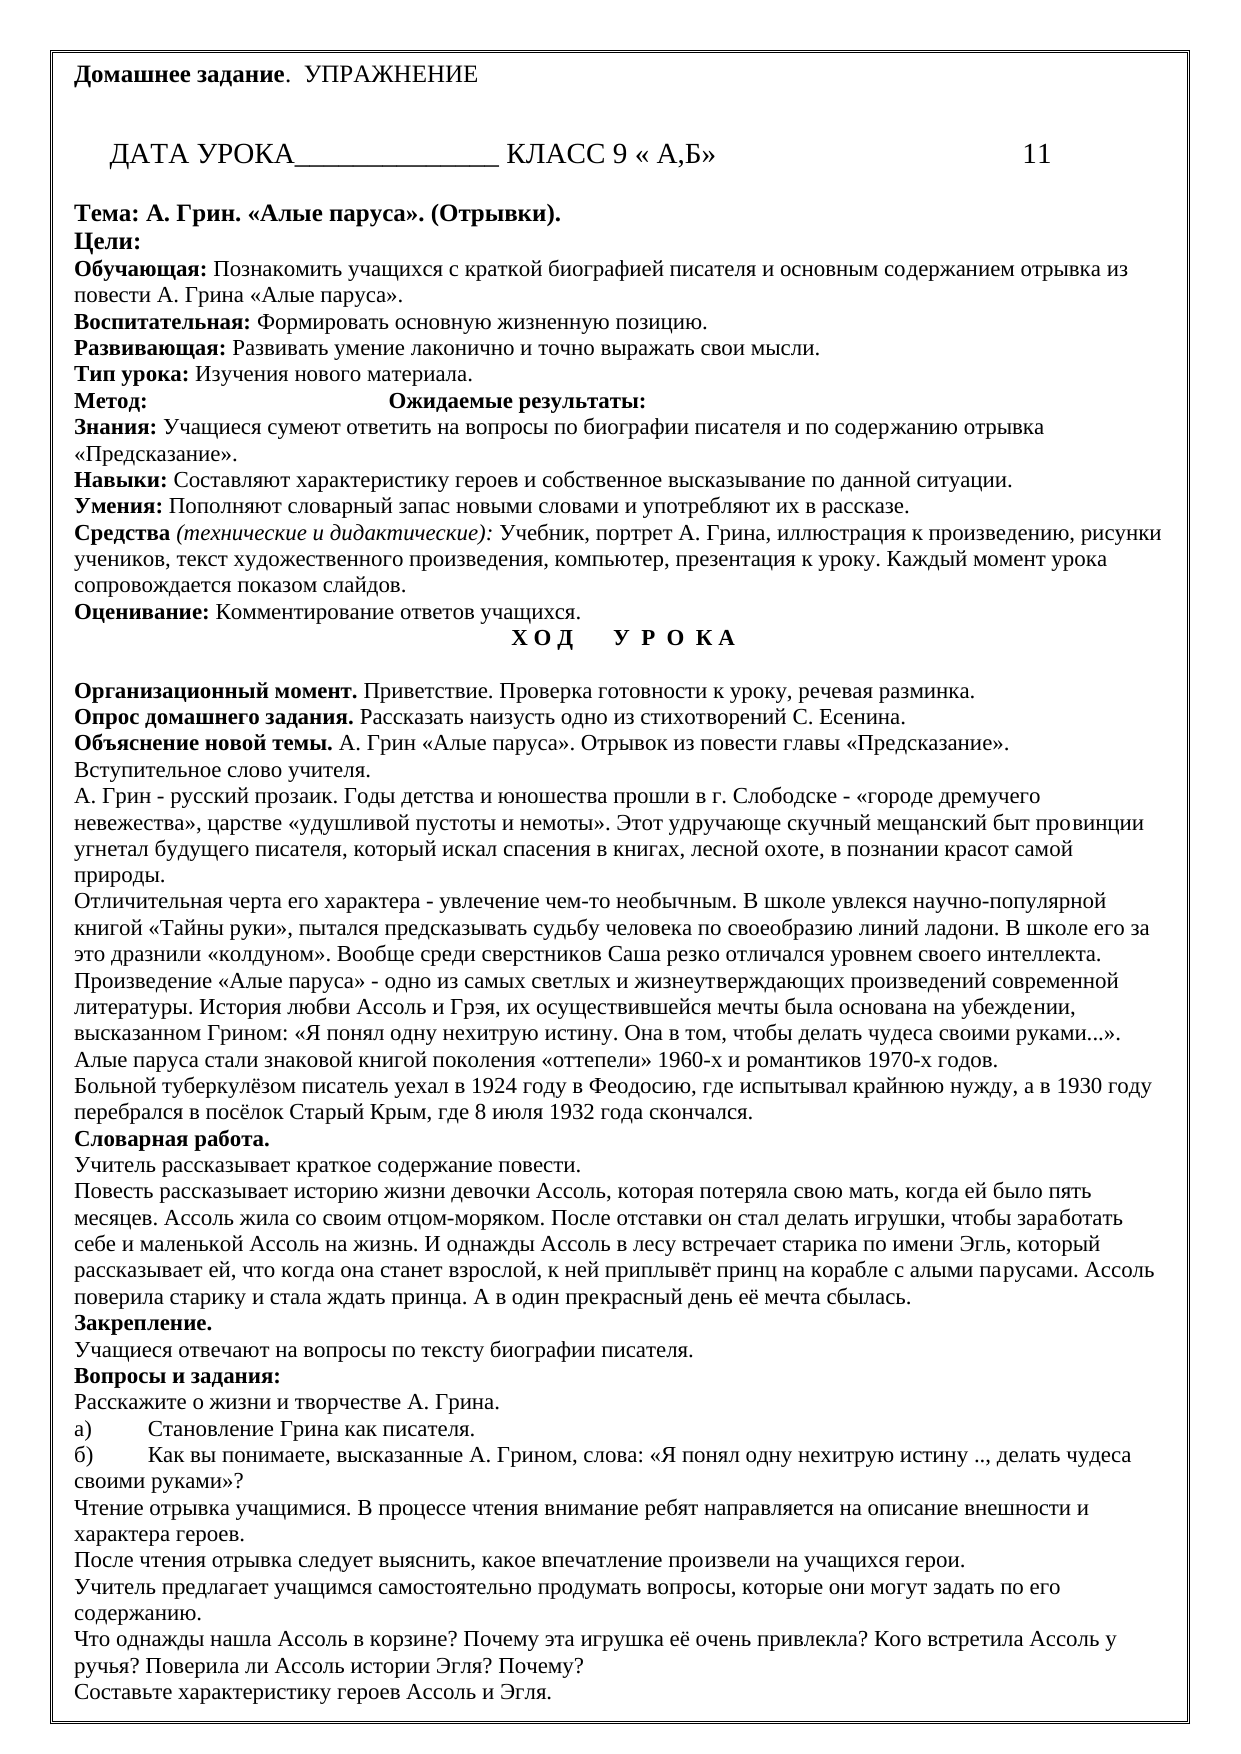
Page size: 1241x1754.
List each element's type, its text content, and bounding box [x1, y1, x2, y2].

text После чтения отрывка следует выяснить, какое впечатление произвели на учащихся герои. [74, 1546, 1167, 1573]
text Воспитательная: Формировать основную жизненную позицию. [74, 308, 1167, 334]
text ДАТА УРОКА______________ КЛАСС 9 « А,Б» 11 [109, 136, 1167, 169]
text Чтение отрывка учащимися. В процессе чтения внимание ребят направляется на описание внешности и характера героев. [74, 1494, 1167, 1546]
text Тип урока: Изучения нового материала. [74, 361, 1167, 387]
text Оценивание: Комментирование ответов учащихся. [74, 598, 1167, 624]
text Опрос домашнего задания. Рассказать наизусть одно из стихотворений С. Есенина. [74, 703, 1167, 729]
text А. Грин - русский прозаик. Годы детства и юношества прошли в г. Слободске - «городе дремучего невежества», царстве «удушливой пустоты и немоты». Этот удручающе скучный мещанский быт провинции угнетал будущего писателя, который искал спасения в книгах, лесной охоте, в познании красот самой природы. [74, 782, 1167, 888]
text Расскажите о жизни и творчестве А. Грина. [74, 1388, 1167, 1415]
text Цели: [74, 226, 1167, 255]
text Учащиеся отвечают на вопросы по тексту биографии писателя. [74, 1336, 1167, 1362]
text Знания: Учащиеся сумеют ответить на вопросы по биографии писателя и по содержанию отрывка «Предсказание». [74, 413, 1167, 466]
text Больной туберкулёзом писатель уехал в 1924 году в Феодосию, где испытывал крайнюю нужду, а в 1930 году перебрался в посёлок Старый Крым, где 8 июля 1932 года скончался. [74, 1072, 1167, 1125]
text Х О Д У Р О К А [74, 624, 1167, 650]
text Произведение «Алые паруса» - одно из самых светлых и жизнеутверждающих произведений современной литературы. История любви Ассоль и Грэя, их осуществившейся мечты была основана на убеждении, высказанном Грином: «Я понял одну нехитрую истину. Она в том, чтобы делать чудеса своими руками...». [74, 967, 1167, 1046]
text Алые паруса стали знаковой книгой поколения «оттепели» 1960-х и романтиков 1970-х годов. [74, 1046, 1167, 1072]
text Домашнее задание. УПРАЖНЕНИЕ [74, 59, 1167, 88]
text Закрепление. [74, 1309, 1167, 1336]
text Повесть рассказывает историю жизни девочки Ассоль, которая потеряла свою мать, когда ей было пять месяцев. Ассоль жила со своим отцом-моряком. После отставки он стал делать игрушки, чтобы заработать себе и маленькой Ассоль на жизнь. И однажды Ассоль в лесу встречает старика по имени Эгль, который рассказывает ей, что когда она станет взрослой, к ней приплывёт принц на корабле с алыми парусами. Ассоль поверила старику и стала ждать принца. А в один прекрасный день её мечта сбылась. [74, 1177, 1167, 1309]
text Составьте характеристику героев Ассоль и Эгля. [74, 1678, 1167, 1704]
text Развивающая: Развивать умение лаконично и точно выражать свои мысли. [74, 334, 1167, 361]
text Объяснение новой темы. А. Грин «Алые паруса». Отрывок из повести главы «Предсказание». [74, 729, 1167, 756]
text Тема: А. Грин. «Алые паруса». (Отрывки). [74, 198, 1167, 226]
text Организационный момент. Приветствие. Проверка готовности к уроку, речевая разминка. [74, 677, 1167, 703]
text Средства (технические и дидактические): Учебник, портрет А. Грина, иллюстрация к произведению, рисунки учеников, текст художественного произведения, компьютер, презентация к уроку. Каждый момент урока сопровождается показом слайдов. [74, 519, 1167, 598]
text Навыки: Составляют характеристику героев и собственное высказывание по данной ситуации. [74, 466, 1167, 492]
text Вступительное слово учителя. [74, 756, 1167, 782]
text б) Как вы понимаете, высказанные А. Грином, слова: «Я понял одну нехитрую истину .., делать чудеса своими руками»? [74, 1441, 1167, 1494]
text Вопросы и задания: [74, 1362, 1167, 1388]
text Что однажды нашла Ассоль в корзине? Почему эта игрушка её очень привлекла? Кого встретила Ассоль у ручья? Поверила ли Ассоль истории Эгля? Почему? [74, 1626, 1167, 1678]
text Обучающая: Познакомить учащихся с краткой биографией писателя и основным содержанием отрывка из повести А. Грина «Алые паруса». [74, 255, 1167, 308]
text Учитель рассказывает краткое содержание повести. [74, 1151, 1167, 1177]
text Учитель предлагает учащимся самостоятельно продумать вопросы, которые они могут задать по его содержанию. [74, 1573, 1167, 1626]
text Отличительная черта его характера - увлечение чем-то необычным. В школе увлекся научно-популярной книгой «Тайны руки», пытался предсказывать судьбу человека по своеобразию линий ладони. В школе его за это дразнили «колдуном». Вообще среди сверстников Саша резко отличался уровнем своего интеллекта. [74, 888, 1167, 967]
text Метод: Ожидаемые результаты: [74, 387, 1167, 413]
text а) Становление Грина как писателя. [74, 1415, 1167, 1441]
text Умения: Пополняют словарный запас новыми словами и употребляют их в рассказе. [74, 492, 1167, 519]
text Словарная работа. [74, 1125, 1167, 1151]
